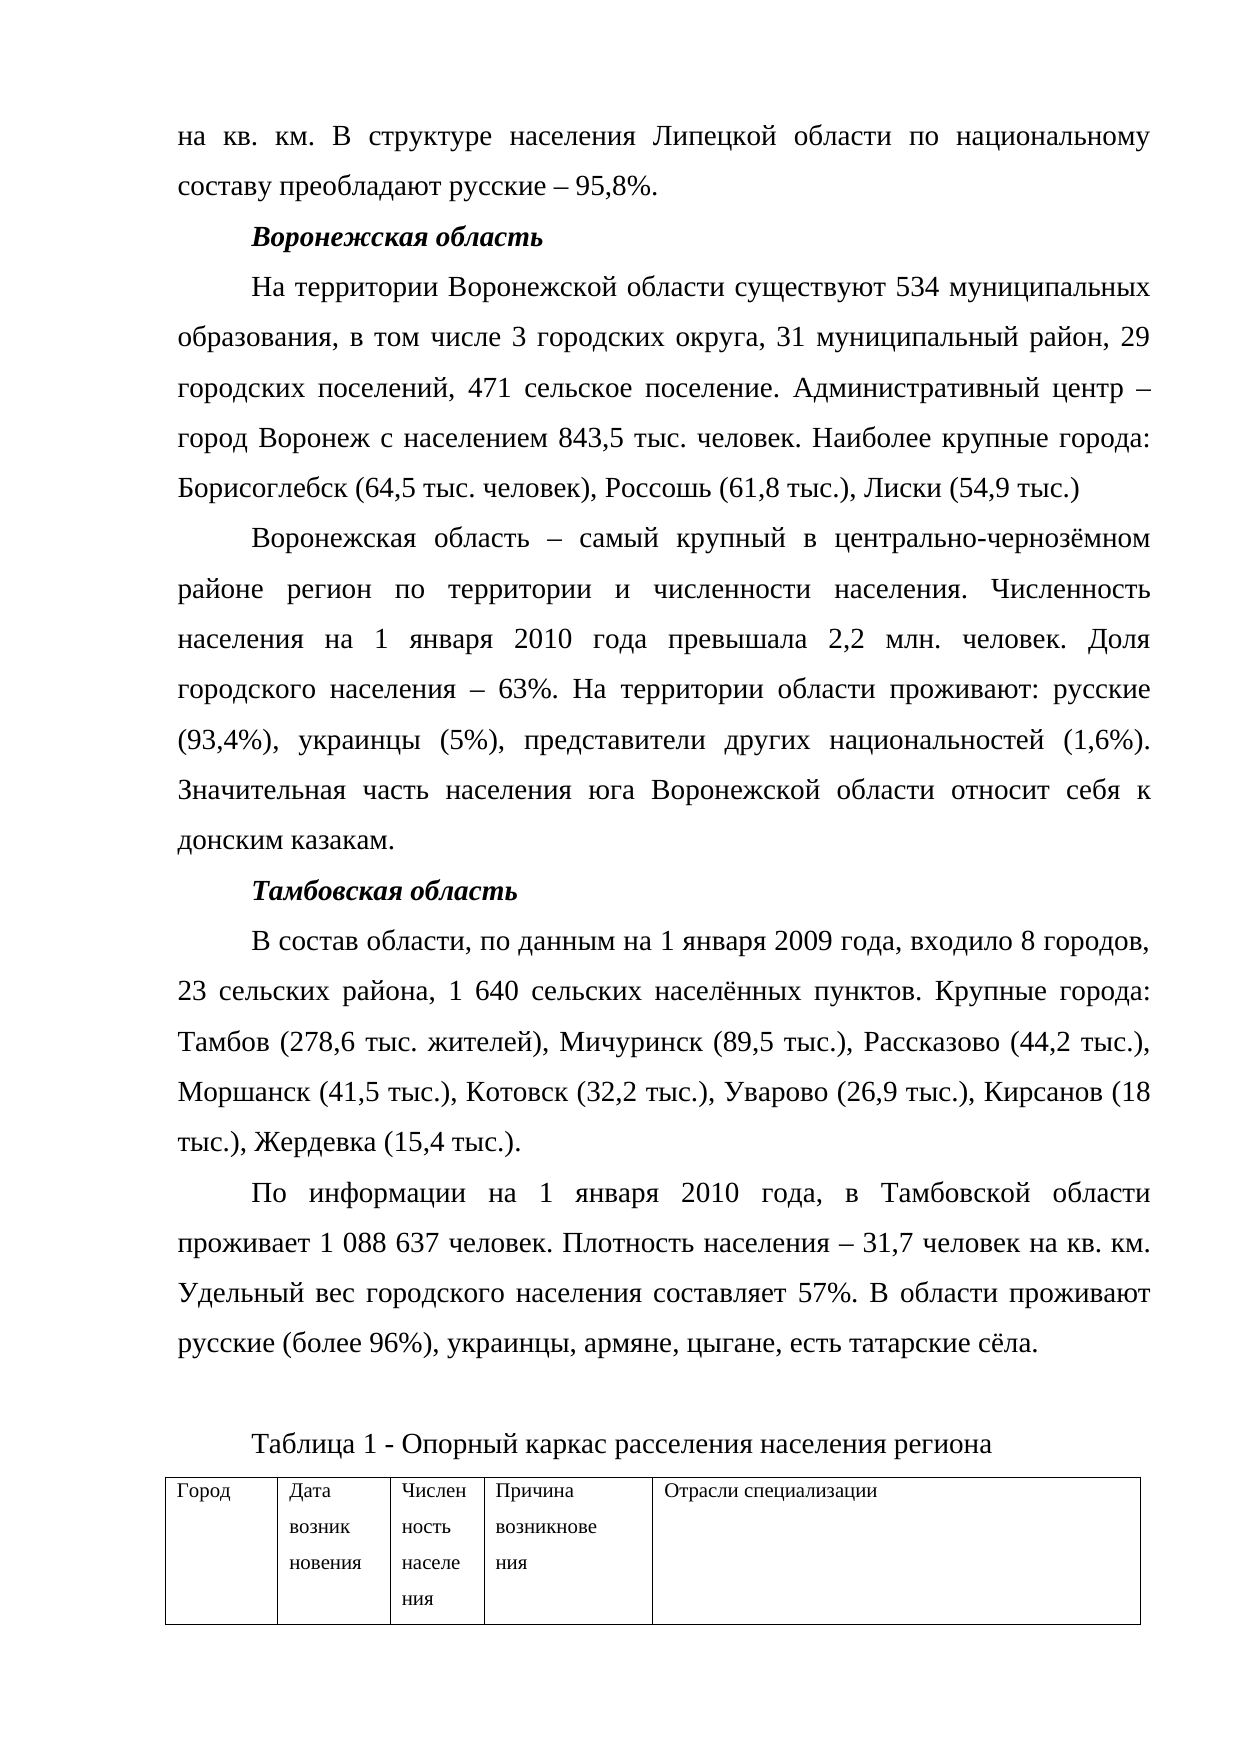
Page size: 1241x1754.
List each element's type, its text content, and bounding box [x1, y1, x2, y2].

table_header Город [166, 1478, 277, 1624]
text По информации на 1 января 2010 года, в Тамбовской области проживает 1 088 637 человек. Плотность населения – 31,7 человек на кв. км. Удельный вес городского населения составляет 57%. В области проживают русские (более 96%), украинцы, армяне, цыгане, есть татарские сёла. [177, 1175, 1152, 1359]
text На территории Воронежской области существуют 534 муниципальных образования, в том числе 3 городских округа, 31 муниципальный район, 29 городских поселений, 471 сельское поселение. Административный центр – город Воронеж с населением 843,5 тыс. человек. Наиболее крупные города: Борисоглебск (64,5 тыс. человек), Россошь (61,8 тыс.), Лиски (54,9 тыс.) [177, 269, 1152, 504]
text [177, 118, 1152, 202]
table_header Численность населе ния [391, 1478, 484, 1624]
text Воронежская область – самый крупный в центрально-чернозёмном районе регион по территории и численности населения. Численность населения на 1 января 2010 года превышала 2,2 млн. человек. Доля городского населения – 63%. На территории области проживают: русские (93,4%), украинцы (5%), представители других национальностей (1,6%). Значительная часть населения юга Воронежской области относит себя к донским казакам. [177, 521, 1152, 856]
table_header Дата возник новения [278, 1478, 390, 1624]
text Тамбовская область [177, 873, 1152, 906]
text В состав области, по данным на 1 января 2009 года, входило 8 городов, 23 сельских района, 1 640 сельских населённых пунктов. Крупные города: Тамбов (278,6 тыс. жителей), Мичуринск (89,5 тыс.), Рассказово (44,2 тыс.), Моршанск (41,5 тыс.), Котовск (32,2 тыс.), Уварово (26,9 тыс.), Кирсанов (18 тыс.), Жердевка (15,4 тыс.). [177, 923, 1152, 1158]
text Воронежская область [177, 219, 1152, 252]
table_header Отрасли специализации [653, 1478, 1140, 1624]
text Таблица 1 - Опорный каркас расселения населения региона [177, 1426, 1152, 1460]
table_header Причина возникнове ния [485, 1478, 652, 1624]
